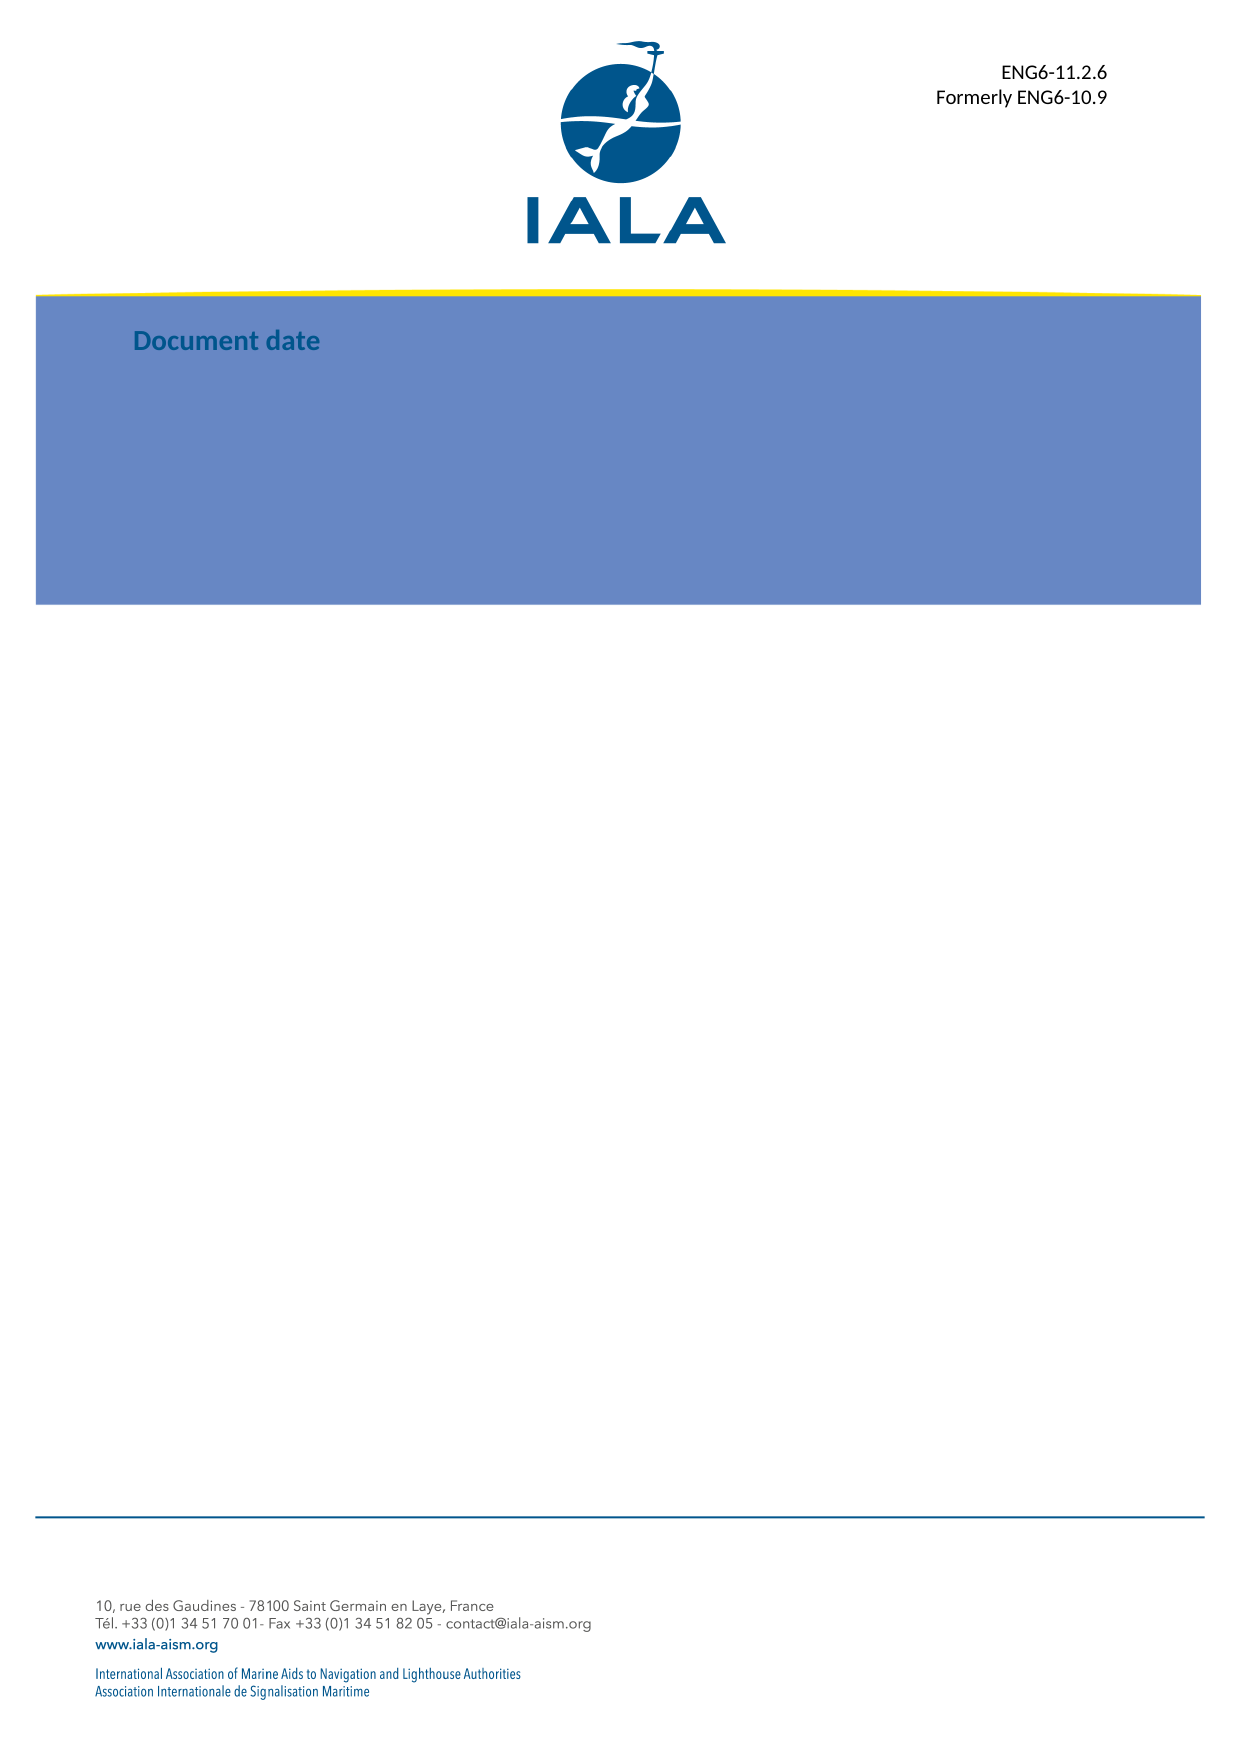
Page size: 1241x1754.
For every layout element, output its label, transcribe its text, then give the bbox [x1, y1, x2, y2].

picture [0, 29, 1240, 616]
text Document date [133, 322, 1107, 357]
picture [89, 1595, 622, 1714]
